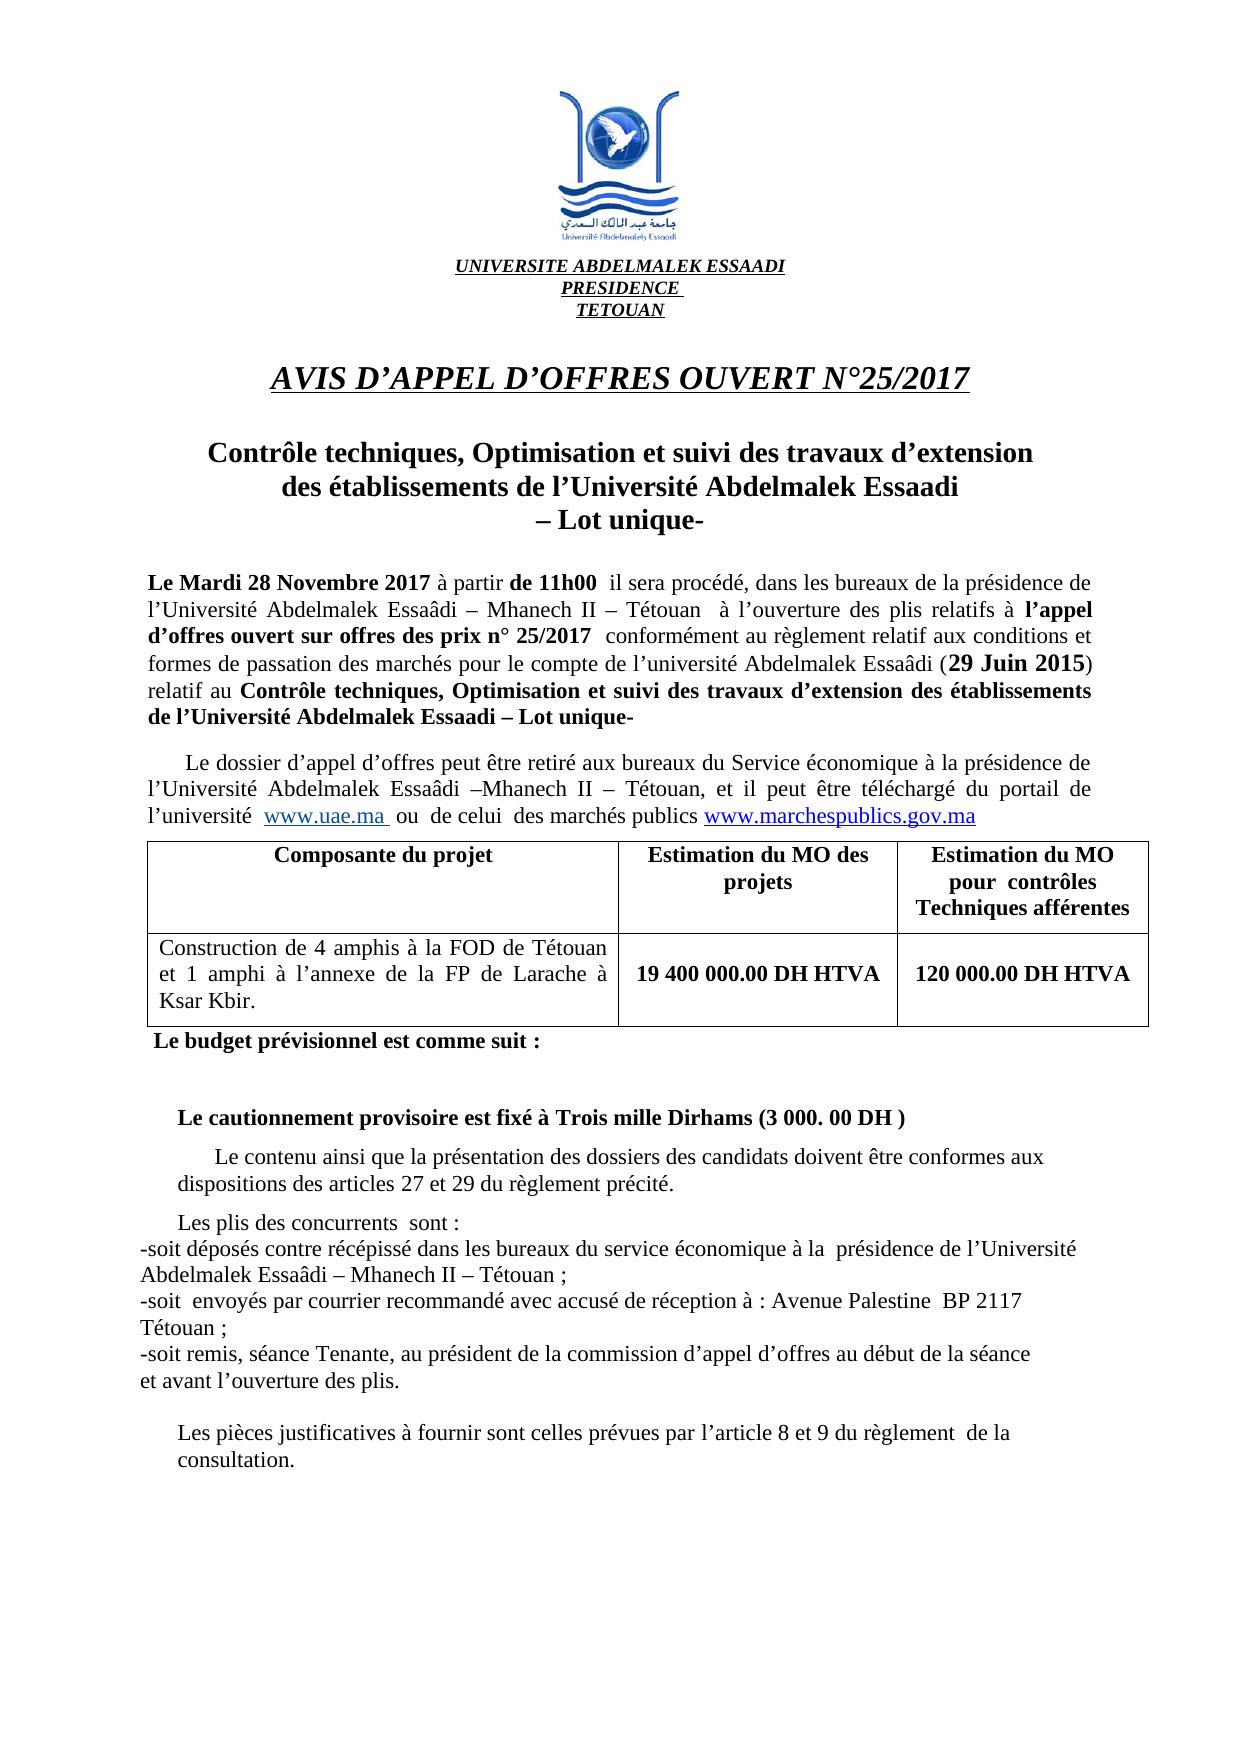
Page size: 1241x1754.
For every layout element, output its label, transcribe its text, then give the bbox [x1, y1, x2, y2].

list soit déposés contre récépissé dans les bureaux du service économique à la présidence de l’Université [140, 1235, 1093, 1261]
table_header Composante du projet [148, 842, 618, 933]
list soit envoyés par courrier recommandé avec accusé de réception à : Avenue Palestine BP 2117 [140, 1288, 1093, 1314]
table_cell Construction de 4 amphis à la FOD de Tétouan et 1 amphi à l’annexe de la FP de Larache à Ksar Kbir. [148, 934, 618, 1026]
text TETOUAN [148, 298, 1093, 320]
text Tétouan ; [140, 1314, 1093, 1340]
table_header Estimation du MO des projets [619, 842, 897, 933]
text Les pièces justificatives à fournir sont celles prévues par l’article 8 et 9 du règlement de la consultation. [177, 1419, 1093, 1472]
text Contrôle techniques, Optimisation et suivi des travaux d’extension [148, 435, 1093, 469]
text Les plis des concurrents sont : [177, 1208, 1093, 1235]
text Le contenu ainsi que la présentation des dossiers des candidats doivent être conformes aux dispositions des articles 27 et 29 du règlement précité. [177, 1143, 1107, 1196]
text et avant l’ouverture des plis. [140, 1367, 1093, 1393]
table_cell 120 000.00 DH HTVA [898, 934, 1148, 1026]
list soit remis, séance Tenante, au président de la commission d’appel d’offres au début de la séance [140, 1340, 1093, 1367]
text Abdelmalek Essaâdi – Mhanech II – Tétouan ; [140, 1261, 1093, 1288]
text des établissements de l’Université Abdelmalek Essaadi [148, 469, 1093, 502]
text Le dossier d’appel d’offres peut être retiré aux bureaux du Service économique à la présidence de l’Université Abdelmalek Essaâdi –Mhanech II – Tétouan, et il peut être téléchargé du portail de l’université www.uae.ma ou de celui des marchés publics www.marchespublics.gov.ma [148, 749, 1093, 828]
text AVIS D’APPEL D’OFFRES OUVERT N°25/2017 [148, 358, 1093, 397]
text Le Mardi 28 Novembre 2017 à partir de 11h00 il sera procédé, dans les bureaux de la présidence de l’Université Abdelmalek Essaâdi – Mhanech II – Tétouan à l’ouverture des plis relatifs à l’appel d’offres ouvert sur offres des prix n° 25/2017 conformément au règlement relatif aux conditions et formes de passation des marchés pour le compte de l’université Abdelmalek Essaâdi (29 Juin 2015) relatif au Contrôle techniques, Optimisation et suivi des travaux d’extension des établissements de l’Université Abdelmalek Essaadi – Lot unique- [148, 569, 1093, 730]
table_cell 19 400 000.00 DH HTVA [619, 934, 897, 1026]
text – Lot unique- [148, 502, 1093, 536]
text Le cautionnement provisoire est fixé à Trois mille Dirhams (3 000. 00 DH ) [177, 1104, 1093, 1131]
table_header Estimation du MO pour contrôles Techniques afférentes [898, 842, 1148, 933]
text UNIVERSITE ABDELMALEK ESSAADI [148, 255, 1093, 277]
picture [557, 84, 682, 246]
text PRESIDENCE [148, 277, 1093, 298]
text Le budget prévisionnel est comme suit : [148, 1027, 1093, 1053]
